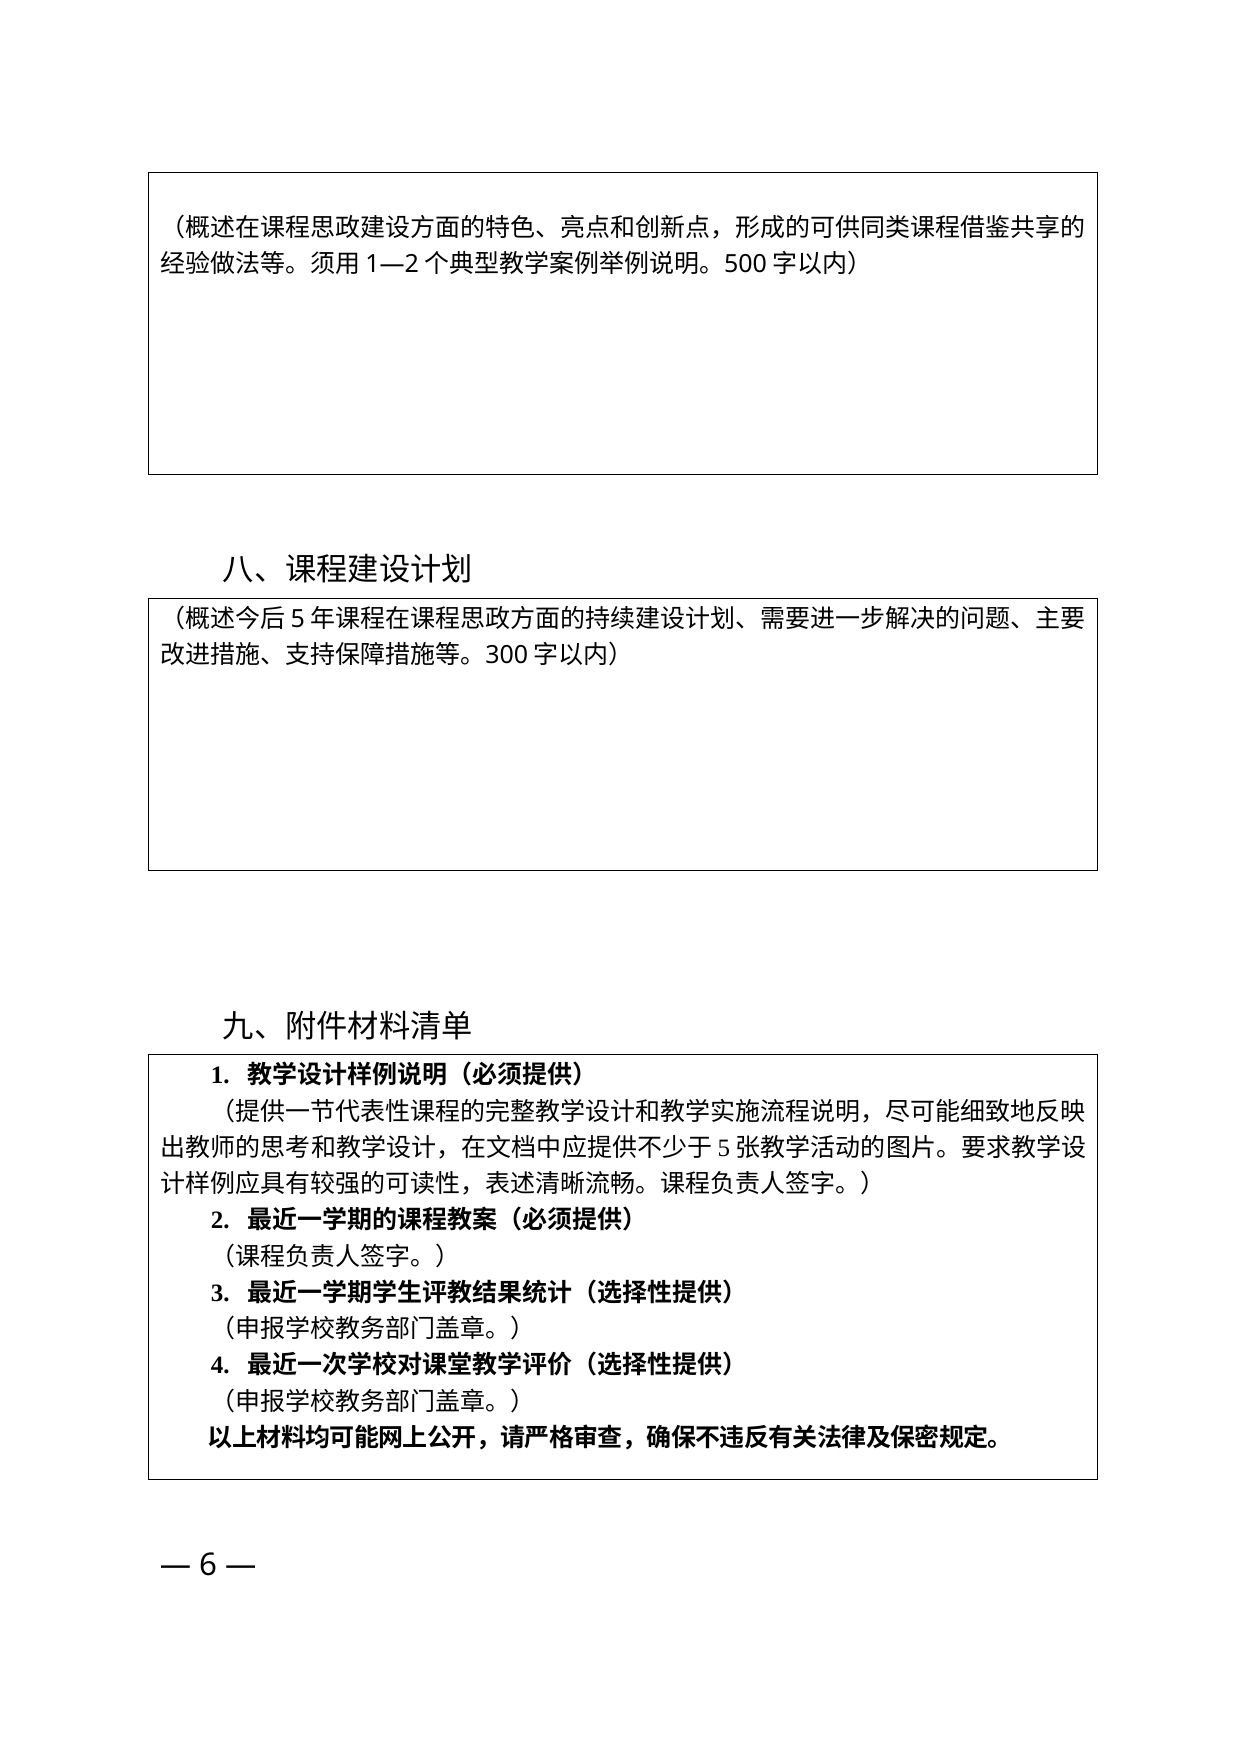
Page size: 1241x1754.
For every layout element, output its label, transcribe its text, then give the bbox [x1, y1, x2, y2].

list 附件材料清单 [160, 993, 1098, 1054]
table_header 教学设计样例说明（必须提供） （提供一节代表性课程的完整教学设计和教学实施流程说明，尽可能细致地反映出教师的思考和教学设计，在文档中应提供不少于5张教学活动的图片。要求教学设计样例应具有较强的可读性，表述清晰流畅。课程负责人签字。） 最近一学期的课程教案（必须提供） （课程负责人签字。） 最近一学期学生评教结果统计（选择性提供） （申报学校教务部门盖章。） 最近一次学校对课堂教学评价（选择性提供） （申报学校教务部门盖章。） 以上材料均可能网上公开，请严格审查，确保不违反有关法律及保密规定。 [149, 1055, 1097, 1478]
list 课程建设计划 [160, 536, 1098, 597]
table_header （概述今后5年课程在课程思政方面的持续建设计划、需要进一步解决的问题、主要改进措施、支持保障措施等。300字以内） [149, 599, 1097, 869]
table_header （概述在课程思政建设方面的特色、亮点和创新点，形成的可供同类课程借鉴共享的经验做法等。须用1—2个典型教学案例举例说明。500字以内） [149, 173, 1097, 474]
